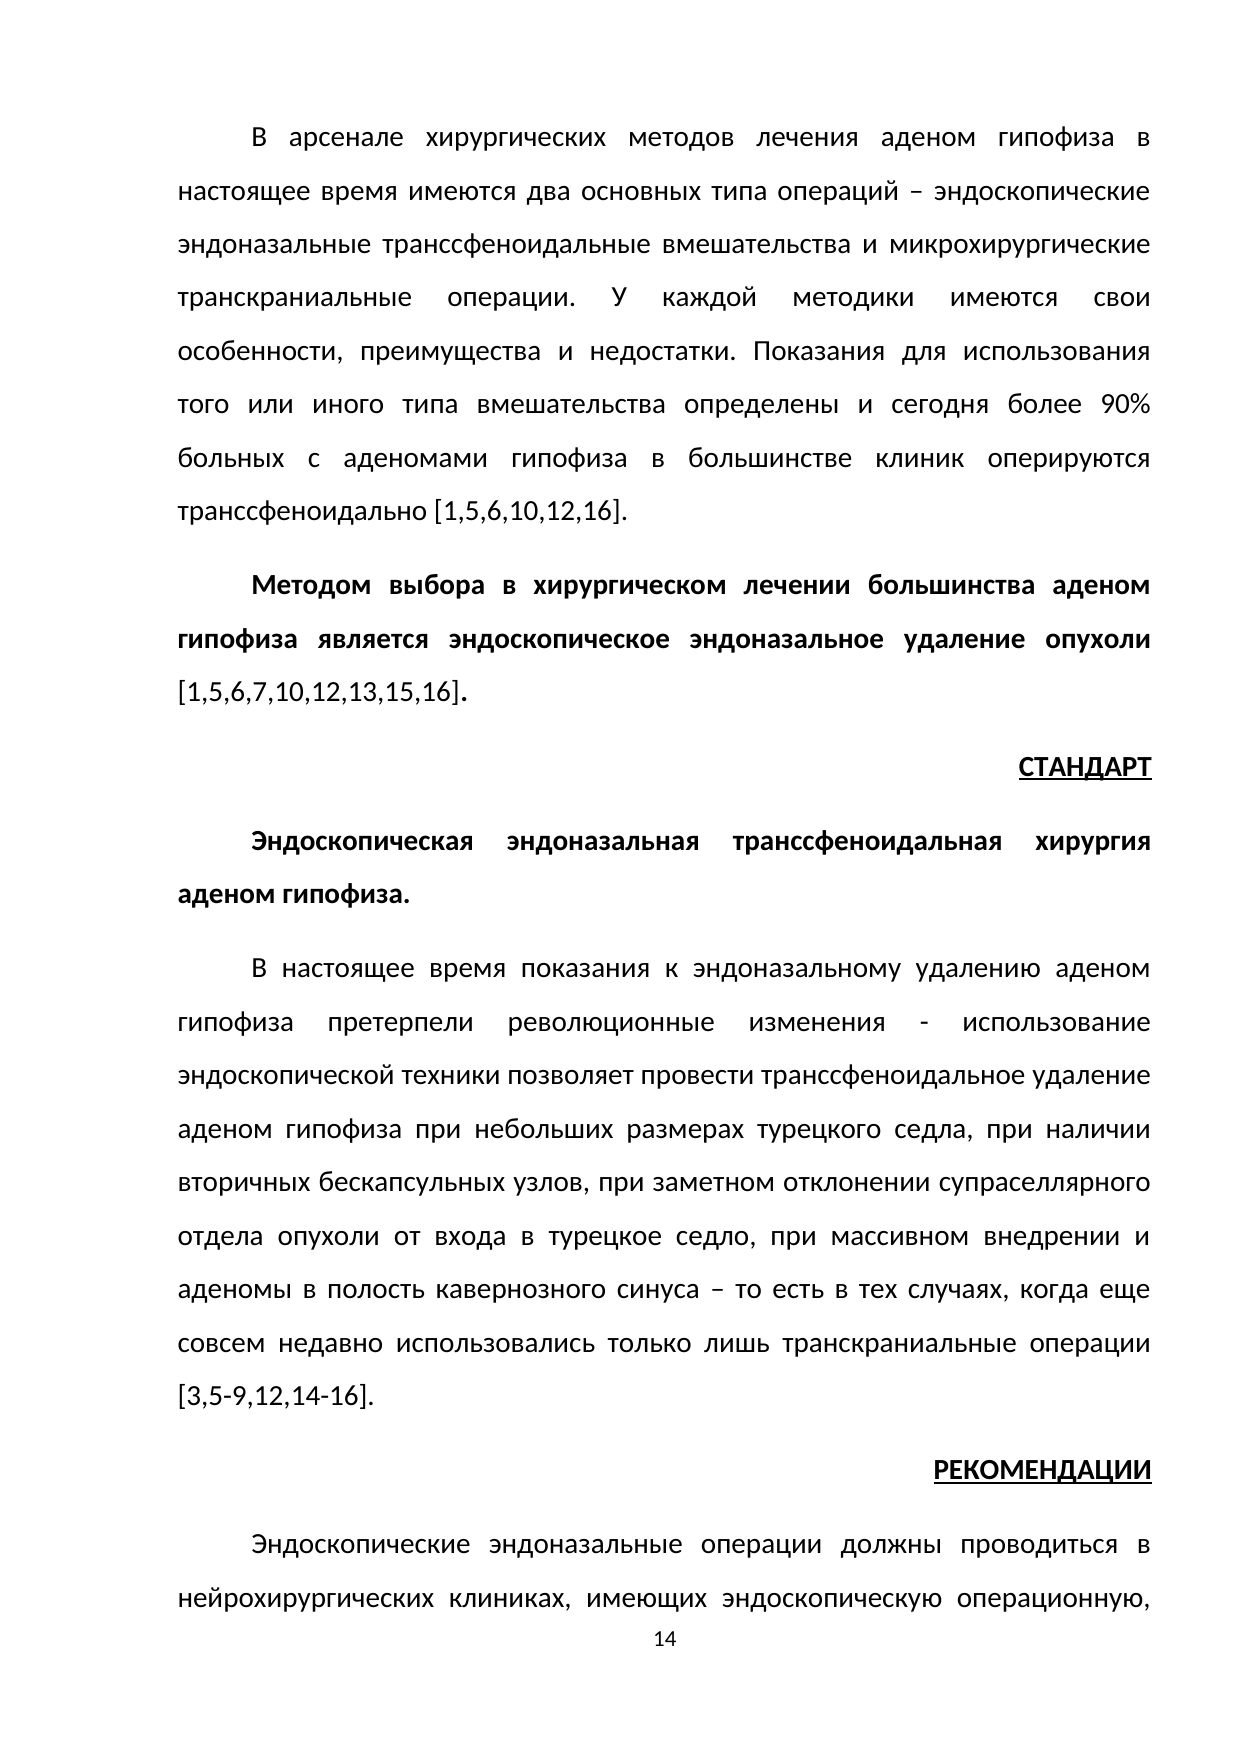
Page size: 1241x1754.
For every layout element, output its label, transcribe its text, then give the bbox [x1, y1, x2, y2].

text Эндоскопическая эндоназальная транссфеноидальная хирургия аденом гипофиза. [177, 822, 1152, 911]
text СТАНДАРТ [177, 748, 1152, 783]
text В арсенале хирургических методов лечения аденом гипофиза в настоящее время имеются два основных типа операций – эндоскопические эндоназальные транссфеноидальные вмешательства и микрохирургические транскраниальные операции. У каждой методики имеются свои особенности, преимущества и недостатки. Показания для использования того или иного типа вмешательства определены и сегодня более 90% больных с аденомами гипофиза в большинстве клиник оперируются транссфеноидально [1,5,6,10,12,16]. [177, 118, 1152, 528]
text В настоящее время показания к эндоназальному удалению аденом гипофиза претерпели революционные изменения - использование эндоскопической техники позволяет провести транссфеноидальное удаление аденом гипофиза при небольших размерах турецкого седла, при наличии вторичных бескапсульных узлов, при заметном отклонении супраселлярного отдела опухоли от входа в турецкое седло, при массивном внедрении и аденомы в полость кавернозного синуса – то есть в тех случаях, когда еще совсем недавно использовались только лишь транскраниальные операции [3,5-9,12,14-16]. [177, 949, 1152, 1413]
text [177, 1526, 1152, 1615]
text Методом выбора в хирургическом лечении большинства аденом гипофиза является эндоскопическое эндоназальное удаление опухоли [1,5,6,7,10,12,13,15,16]. [177, 566, 1152, 709]
text РЕКОМЕНДАЦИИ [177, 1451, 1152, 1487]
